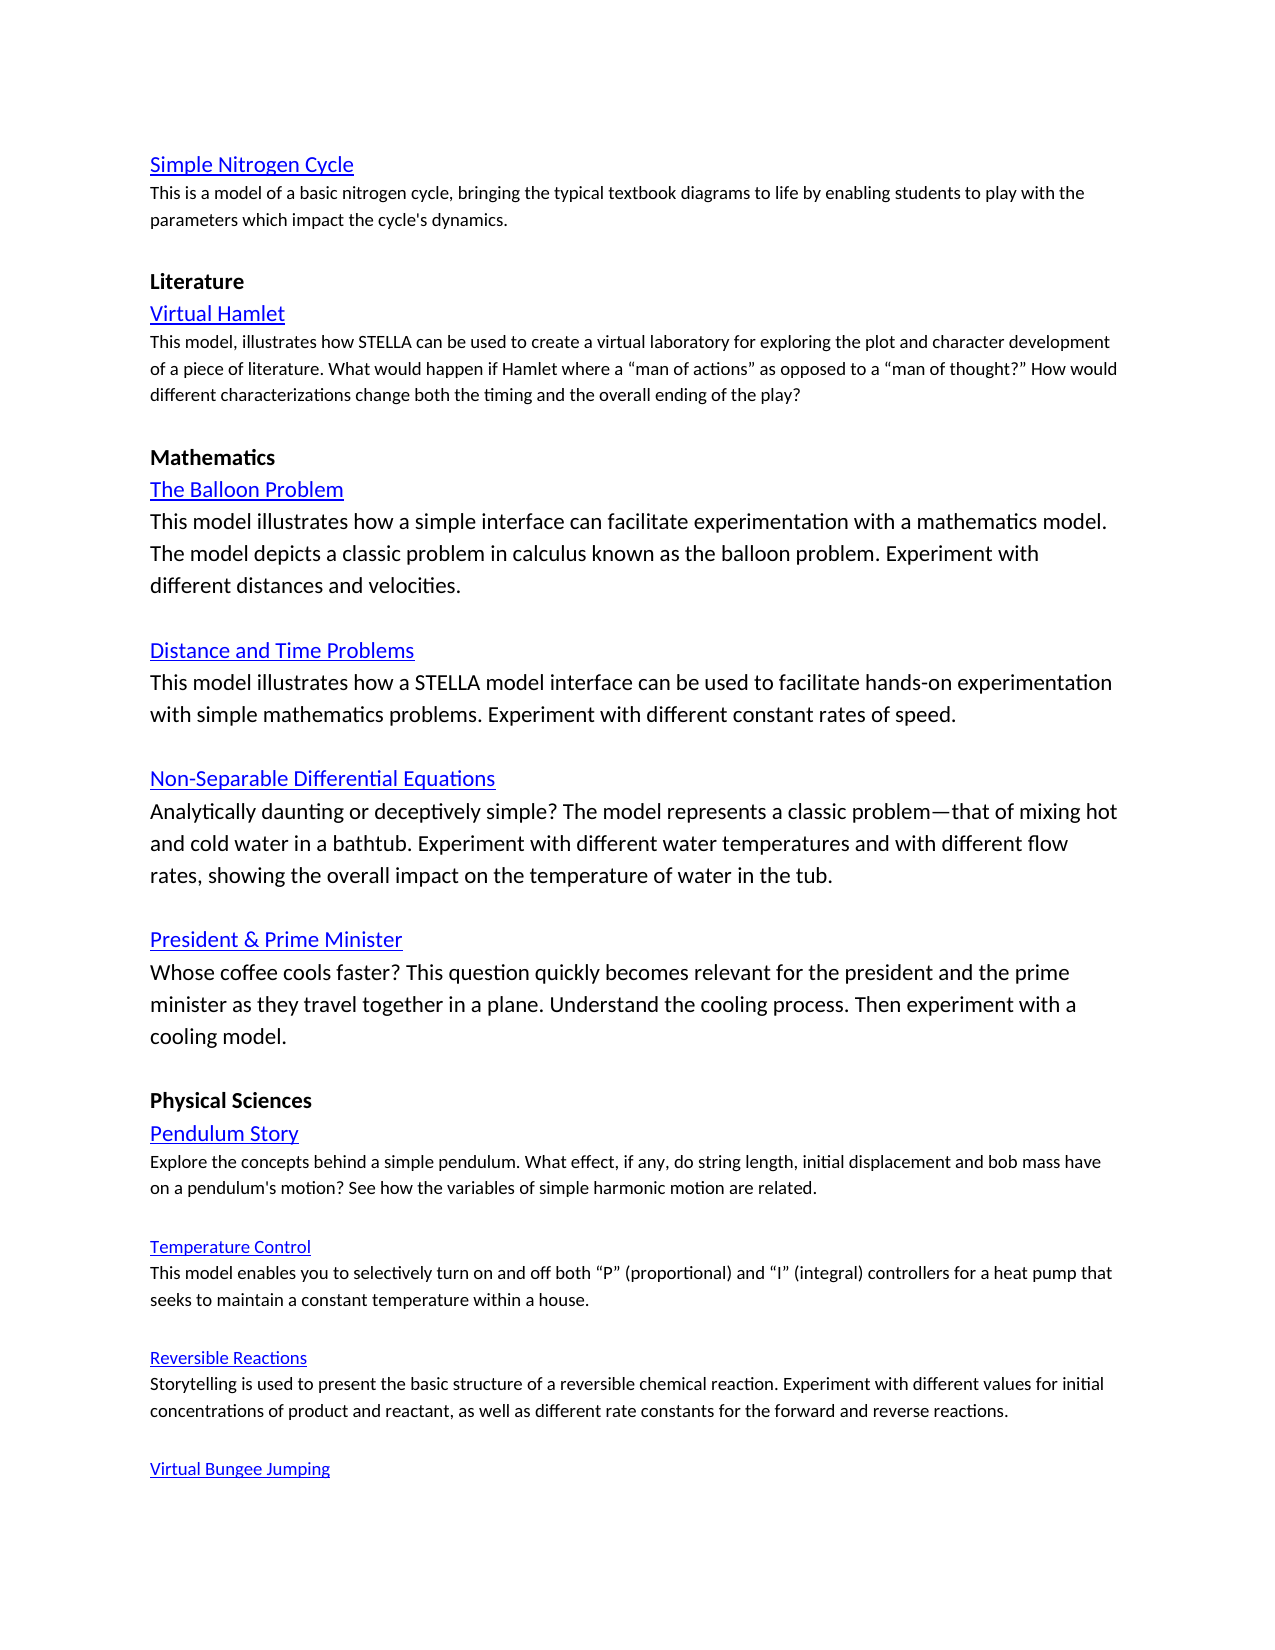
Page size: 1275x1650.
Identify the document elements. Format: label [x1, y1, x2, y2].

text [150, 150, 1125, 1480]
